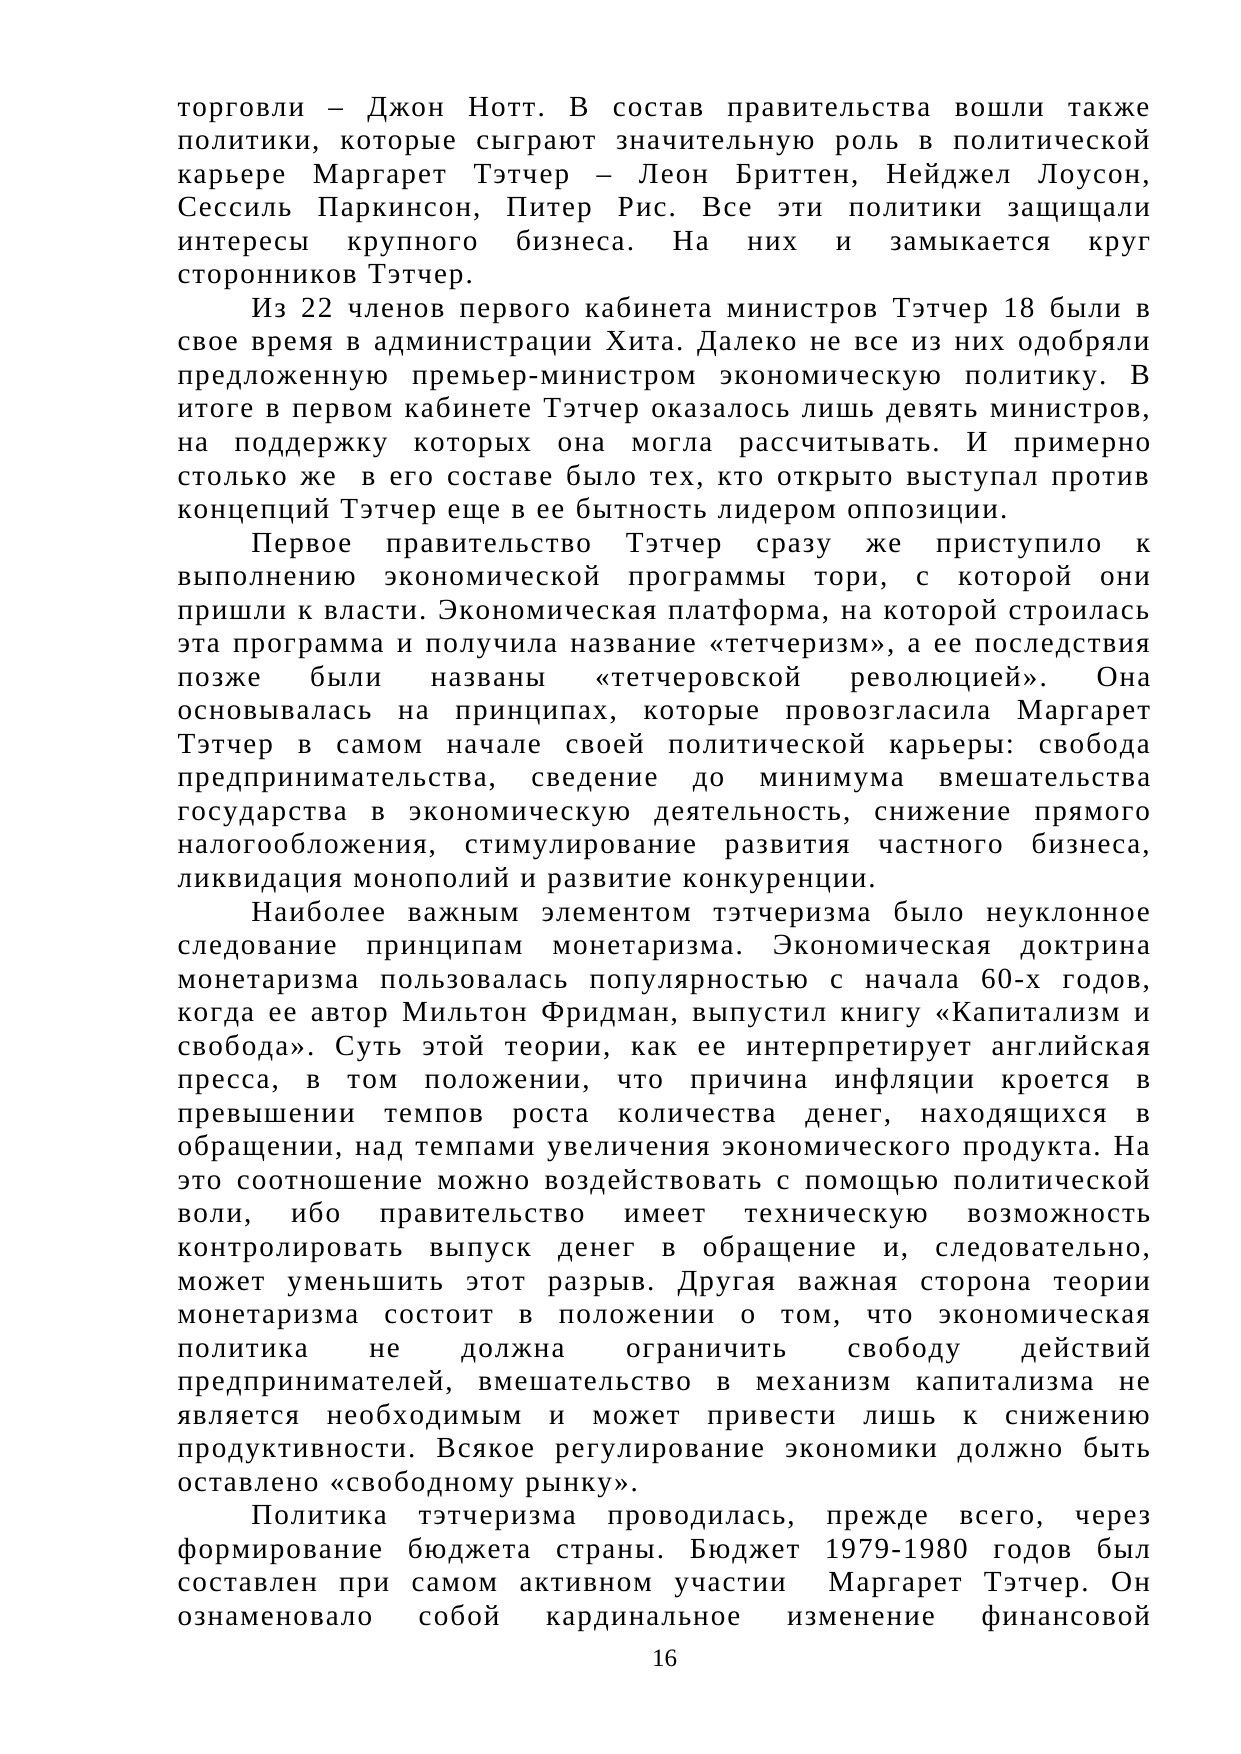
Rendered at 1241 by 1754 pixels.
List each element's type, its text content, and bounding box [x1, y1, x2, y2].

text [177, 89, 1152, 290]
text Первое правительство Тэтчер сразу же приступило к выполнению экономической программы тори, с которой они пришли к власти. Экономическая платформа, на которой строилась эта программа и получила название «тетчеризм», а ее последствия позже были названы «тетчеровской революцией». Она основывалась на принципах, которые провозгласила Маргарет Тэтчер в самом начале своей политической карьеры: свобода предпринимательства, сведение до минимума вмешательства государства в экономическую деятельность, снижение прямого налогообложения, стимулирование развития частного бизнеса, ликвидация монополий и развитие конкуренции. [177, 525, 1152, 894]
text Из 22 членов первого кабинета министров Тэтчер 18 были в свое время в администрации Хита. Далеко не все из них одобряли предложенную премьер-министром экономическую политику. В итоге в первом кабинете Тэтчер оказалось лишь девять министров, на поддержку которых она могла рассчитывать. И примерно столько же в его составе было тех, кто открыто выступал против концепций Тэтчер еще в ее бытность лидером оппозиции. [177, 290, 1152, 525]
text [177, 1497, 1152, 1632]
text Наиболее важным элементом тэтчеризма было неуклонное следование принципам монетаризма. Экономическая доктрина монетаризма пользовалась популярностью с начала 60-х годов, когда ее автор Мильтон Фридман, выпустил книгу «Капитализм и свобода». Суть этой теории, как ее интерпретирует английская пресса, в том положении, что причина инфляции кроется в превышении темпов роста количества денег, находящихся в обращении, над темпами увеличения экономического продукта. На это соотношение можно воздействовать с помощью политической воли, ибо правительство имеет техническую возможность контролировать выпуск денег в обращение и, следовательно, может уменьшить этот разрыв. Другая важная сторона теории монетаризма состоит в положении о том, что экономическая политика не должна ограничить свободу действий предпринимателей, вмешательство в механизм капитализма не является необходимым и может привести лишь к снижению продуктивности. Всякое регулирование экономики должно быть оставлено «свободному рынку». [177, 894, 1152, 1497]
